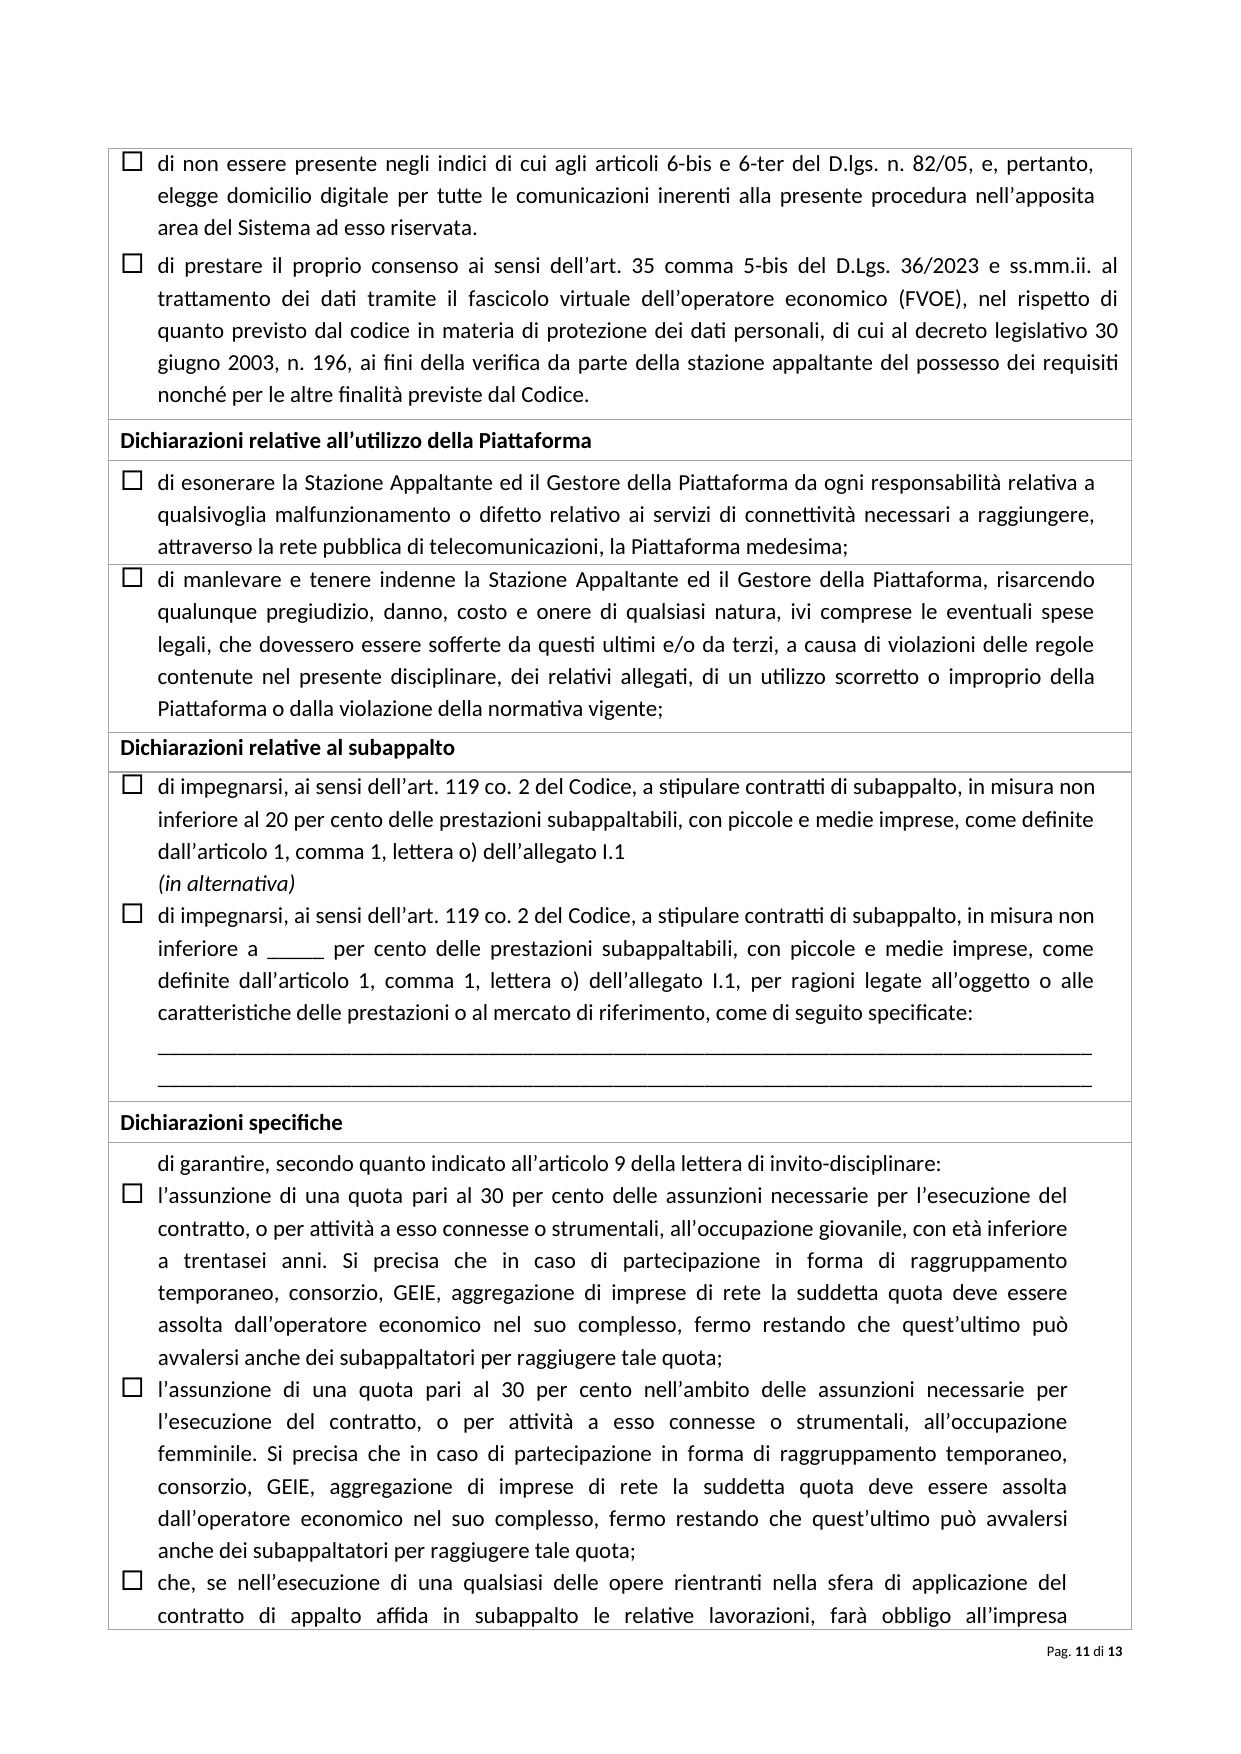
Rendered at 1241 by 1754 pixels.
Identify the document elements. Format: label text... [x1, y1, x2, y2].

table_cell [109, 149, 1131, 419]
table_cell di esonerare la Stazione Appaltante ed il Gestore della Piattaforma da ogni responsabilità relativa a qualsivoglia malfunzionamento o difetto relativo ai servizi di connettività necessari a raggiungere, attraverso la rete pubblica di telecomunicazioni, la Piattaforma medesima; [109, 461, 1131, 564]
table_cell Dichiarazioni specifiche [109, 1102, 1131, 1142]
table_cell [109, 1143, 1131, 1629]
table_cell di impegnarsi, ai sensi dell’art. 119 co. 2 del Codice, a stipulare contratti di subappalto, in misura non inferiore al 20 per cento delle prestazioni subappaltabili, con piccole e medie imprese, come definite dall’articolo 1, comma 1, lettera o) dell’allegato I.1 (in alternativa) di impegnarsi, ai sensi dell’art. 119 co. 2 del Codice, a stipulare contratti di subappalto, in misura non inferiore a _____ per cento delle prestazioni subappaltabili, con piccole e medie imprese, come definite dall’articolo 1, comma 1, lettera o) dell’allegato I.1, per ragioni legate all’oggetto o alle caratteristiche delle prestazioni o al mercato di riferimento, come di seguito specificate: ____________________________________________________________________________________________________________________________________________________________________ [109, 773, 1131, 1101]
table_cell Dichiarazioni relative al subappalto [109, 733, 1131, 771]
table_cell Dichiarazioni relative all’utilizzo della Piattaforma [109, 420, 1131, 460]
table_cell di manlevare e tenere indenne la Stazione Appaltante ed il Gestore della Piattaforma, risarcendo qualunque pregiudizio, danno, costo e onere di qualsiasi natura, ivi comprese le eventuali spese legali, che dovessero essere sofferte da questi ultimi e/o da terzi, a causa di violazioni delle regole contenute nel presente disciplinare, dei relativi allegati, di un utilizzo scorretto o improprio della Piattaforma o dalla violazione della normativa vigente; [109, 565, 1131, 732]
